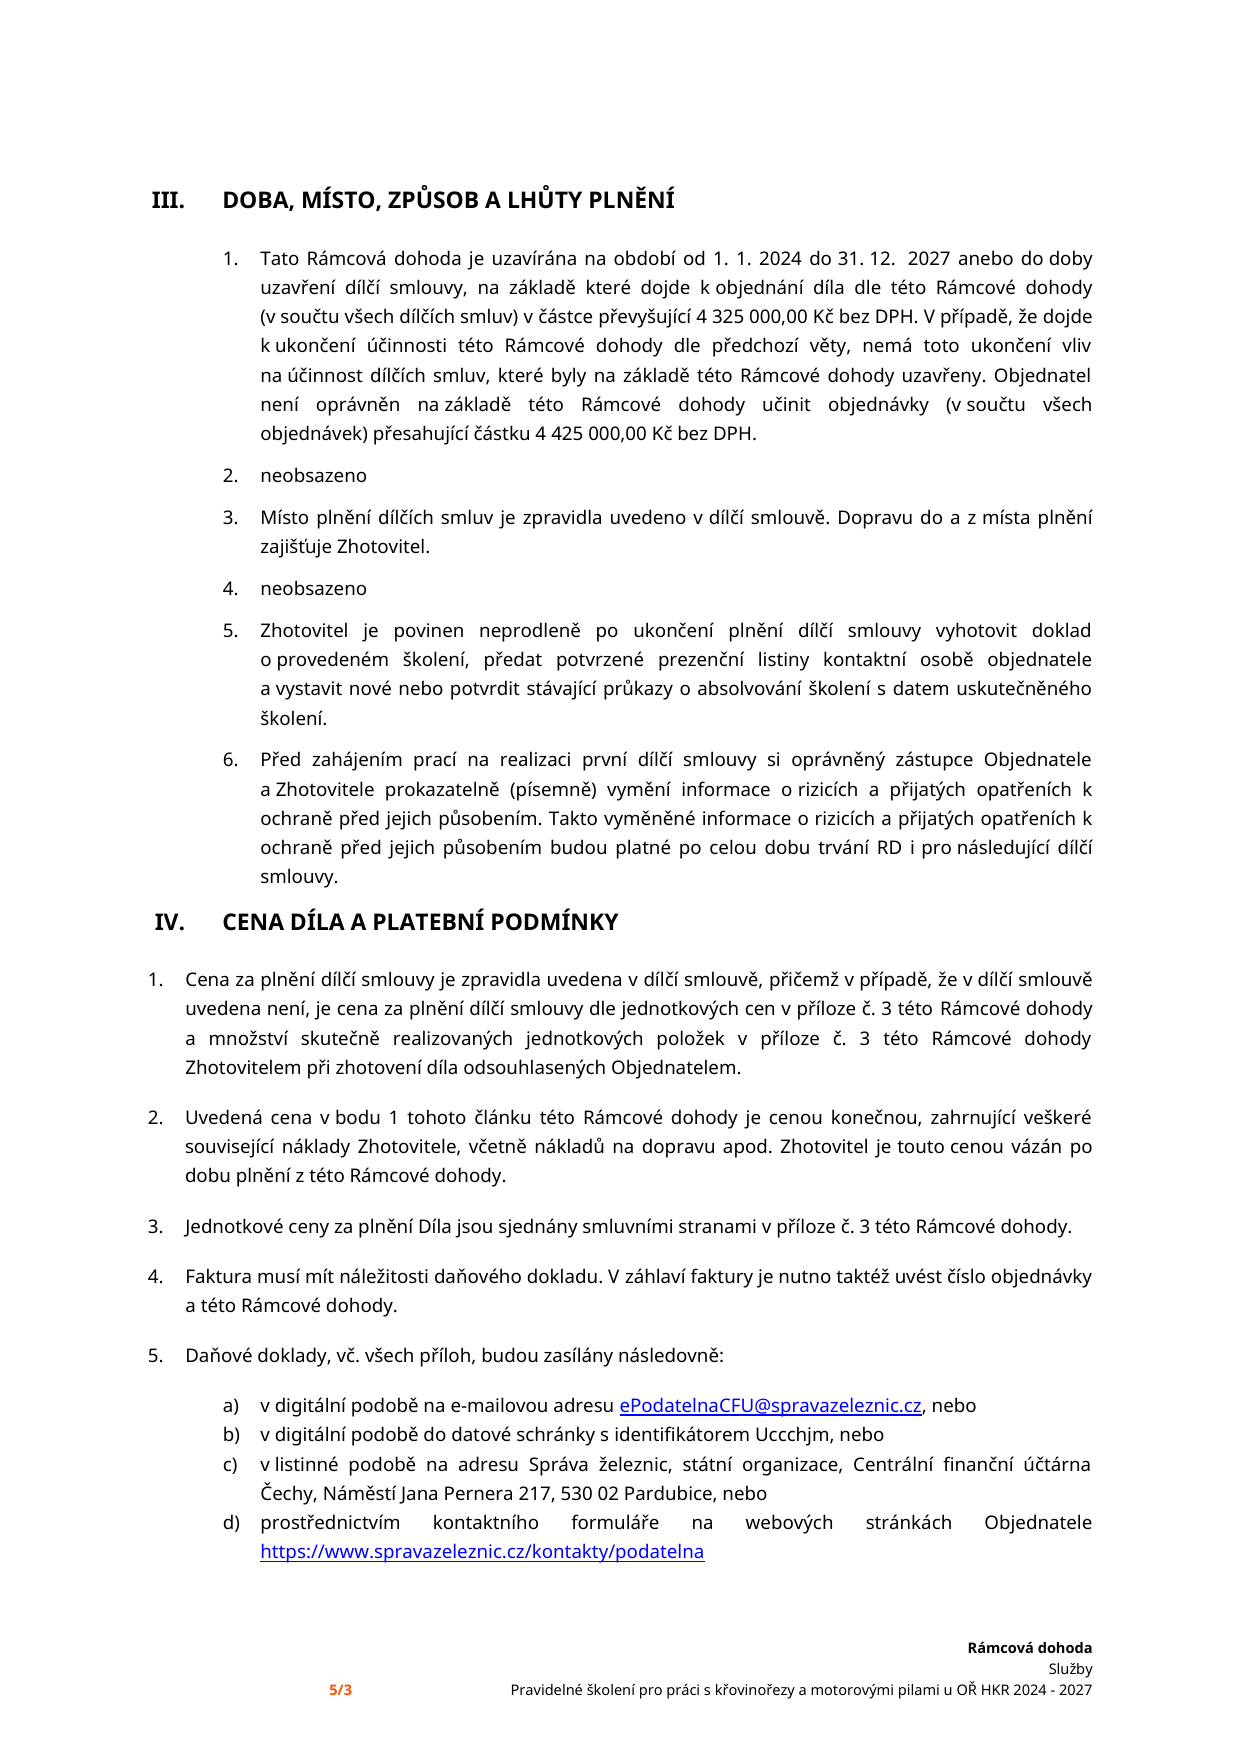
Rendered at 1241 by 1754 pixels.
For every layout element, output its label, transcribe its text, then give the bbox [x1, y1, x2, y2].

list v digitální podobě na e-mailovou adresu ePodatelnaCFU@spravazeleznic.cz, nebo [223, 1392, 1093, 1418]
list Faktura musí mít náležitosti daňového dokladu. V záhlaví faktury je nutno taktéž uvést číslo objednávky a této Rámcové dohody. [148, 1263, 1093, 1318]
list Uvedená cena v bodu 1 tohoto článku této Rámcové dohody je cenou konečnou, zahrnující veškeré související náklady Zhotovitele, včetně nákladů na dopravu apod. Zhotovitel je touto cenou vázán po dobu plnění z této Rámcové dohody. [148, 1104, 1093, 1188]
text Před zahájením prací na realizaci první dílčí smlouvy si oprávněný zástupce Objednatele a Zhotovitele prokazatelně (písemně) vymění informace o rizicích a přijatých opatřeních k ochraně před jejich působením. Takto vyměněné informace o rizicích a přijatých opatřeních k ochraně před jejich působením budou platné po celou dobu trvání RD i pro následující dílčí smlouvy. [223, 747, 1093, 889]
list v digitální podobě do datové schránky s identifikátorem Uccchjm, nebo [223, 1422, 1093, 1447]
list Jednotkové ceny za plnění Díla jsou sjednány smluvními stranami v příloze č. 3 této Rámcové dohody. [148, 1213, 1093, 1238]
text Místo plnění dílčích smluv je zpravidla uvedeno v dílčí smlouvě. Dopravu do a z místa plnění zajišťuje Zhotovitel. [223, 504, 1093, 559]
text neobsazeno [223, 575, 1093, 601]
list CENA DÍLA A PLATEBNÍ PODMÍNKY [185, 905, 1093, 937]
text neobsazeno [223, 462, 1093, 488]
list Tato Rámcová dohoda je uzavírána na období od 1. 1. 2024 do 31. 12. 2027 anebo do doby uzavření dílčí smlouvy, na základě které dojde k objednání díla dle této Rámcové dohody (v součtu všech dílčích smluv) v částce převyšující 4 325 000,00 Kč bez DPH. V případě, že dojde k ukončení účinnosti této Rámcové dohody dle předchozí věty, nemá toto ukončení vliv na účinnost dílčích smluv, které byly na základě této Rámcové dohody uzavřeny. Objednatel není oprávněn na základě této Rámcové dohody učinit objednávky (v součtu všech objednávek) přesahující částku 4 425 000,00 Kč bez DPH. [223, 245, 1093, 446]
list Cena za plnění dílčí smlouvy je zpravidla uvedena v dílčí smlouvě, přičemž v případě, že v dílčí smlouvě uvedena není, je cena za plnění dílčí smlouvy dle jednotkových cen v příloze č. 3 této Rámcové dohody a množství skutečně realizovaných jednotkových položek v příloze č. 3 této Rámcové dohody Zhotovitelem při zhotovení díla odsouhlasených Objednatelem. [148, 966, 1093, 1080]
list Daňové doklady, vč. všech příloh, budou zasílány následovně: [148, 1342, 1093, 1368]
list v listinné podobě na adresu Správa železnic, státní organizace, Centrální finanční účtárna Čechy, Náměstí Jana Pernera 217, 530 02 Pardubice, nebo [223, 1451, 1093, 1506]
list DOBA, MÍSTO, ZPŮSOB A LHŮTY PLNĚNÍ [185, 184, 1093, 215]
list prostřednictvím kontaktního formuláře na webových stránkách Objednatele https://www.spravazeleznic.cz/kontakty/podatelna [223, 1509, 1093, 1564]
text Zhotovitel je povinen neprodleně po ukončení plnění dílčí smlouvy vyhotovit doklad o provedeném školení, předat potvrzené prezenční listiny kontaktní osobě objednatele a vystavit nové nebo potvrdit stávající průkazy o absolvování školení s datem uskutečněného školení. [223, 617, 1093, 730]
